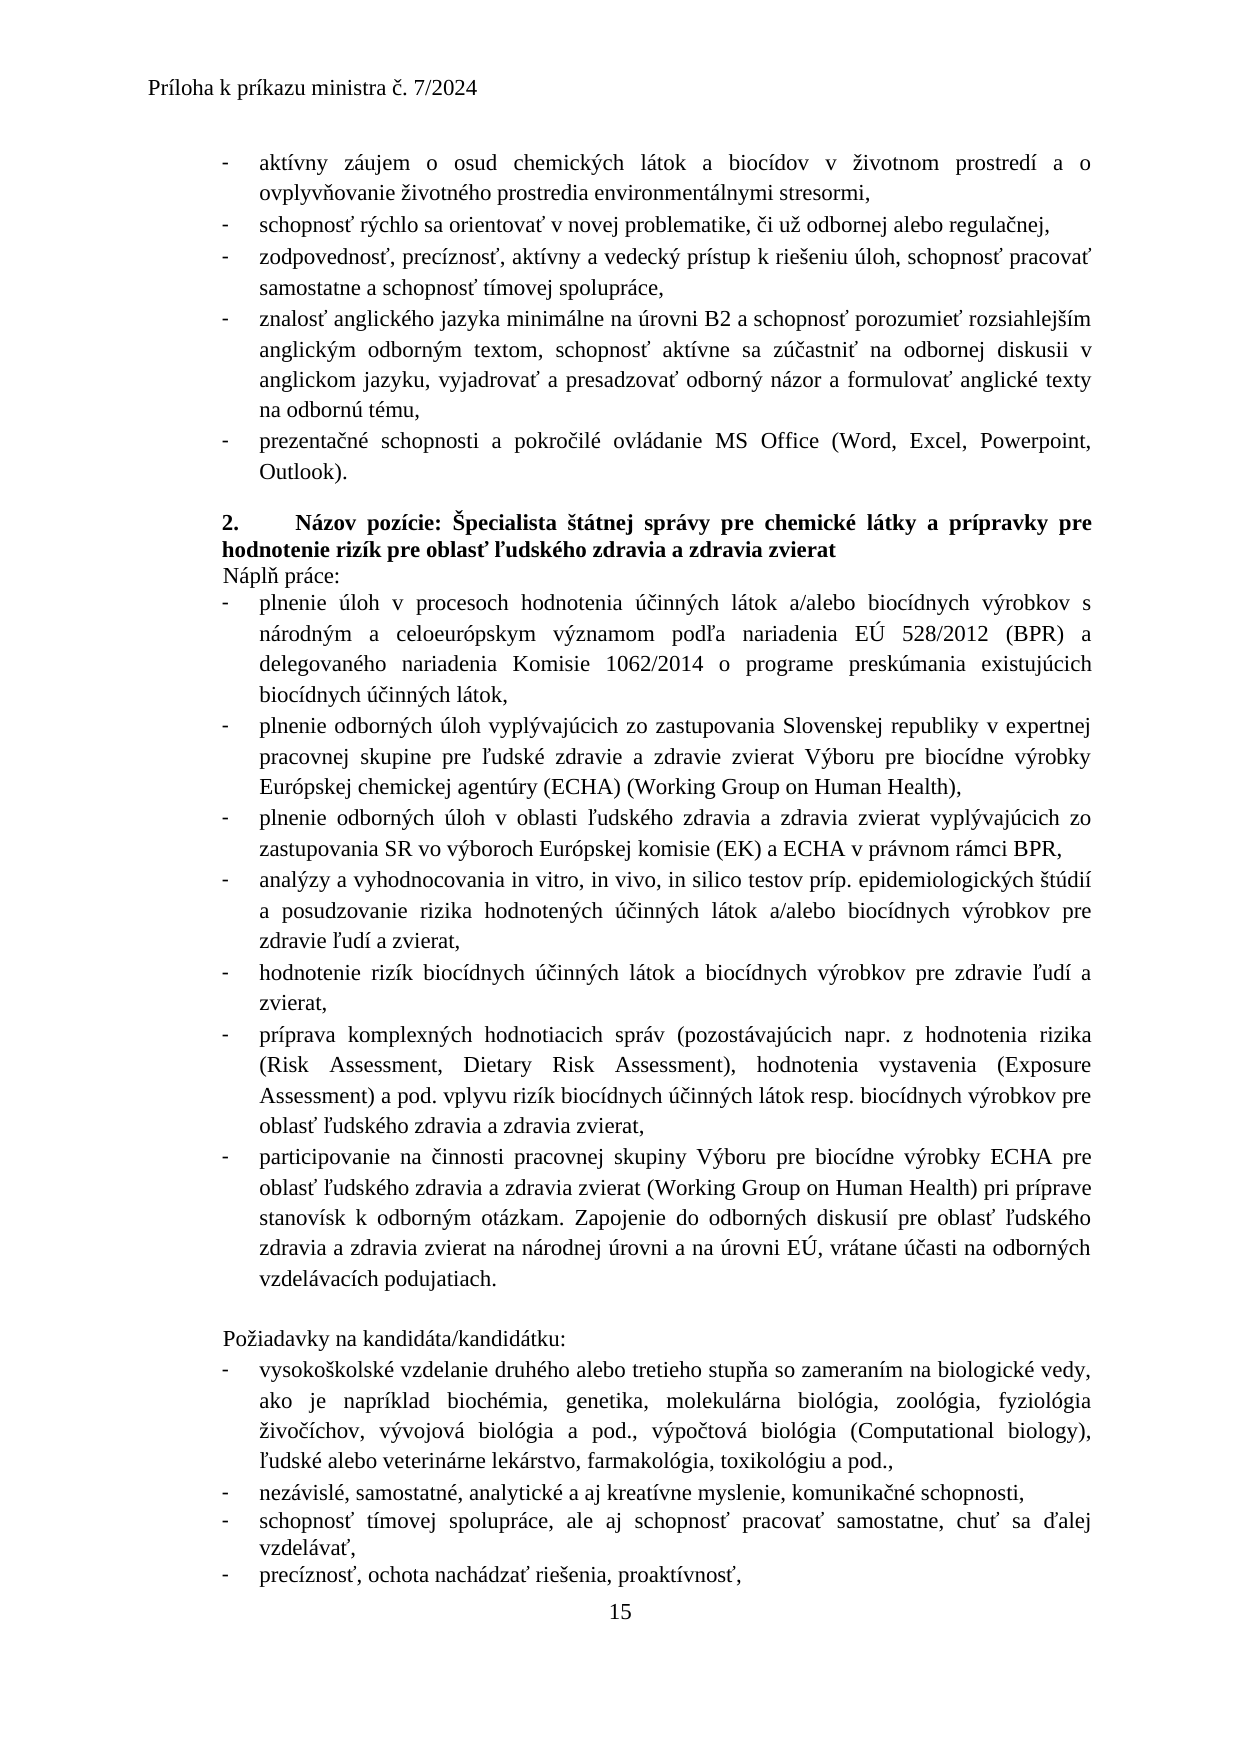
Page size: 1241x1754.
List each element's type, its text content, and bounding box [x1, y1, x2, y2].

list schopnosť tímovej spolupráce, ale aj schopnosť pracovať samostatne, chuť sa ďalej vzdelávať, [222, 1506, 1093, 1560]
list Požiadavky na kandidáta/kandidátku: [223, 1325, 1093, 1351]
list znalosť anglického jazyka minimálne na úrovni B2 a schopnosť porozumieť rozsiahlejším anglickým odborným textom, schopnosť aktívne sa zúčastniť na odbornej diskusii v anglickom jazyku, vyjadrovať a presadzovať odborný názor a formulovať anglické texty na odbornú tému, [222, 304, 1093, 423]
list príprava komplexných hodnotiacich správ (pozostávajúcich napr. z hodnotenia rizika (Risk Assessment, Dietary Risk Assessment), hodnotenia vystavenia (Exposure Assessment) a pod. vplyvu rizík biocídnych účinných látok resp. biocídnych výrobkov pre oblasť ľudského zdravia a zdravia zvierat, [222, 1020, 1093, 1138]
list aktívny záujem o osud chemických látok a biocídov v životnom prostredí a o ovplyvňovanie životného prostredia environmentálnymi stresormi, [222, 148, 1093, 206]
list nezávislé, samostatné, analytické a aj kreatívne myslenie, komunikačné schopnosti, [222, 1478, 1093, 1506]
list plnenie odborných úloh v oblasti ľudského zdravia a zdravia zvierat vyplývajúcich zo zastupovania SR vo výboroch Európskej komisie (EK) a ECHA v právnom rámci BPR, [222, 803, 1093, 861]
list schopnosť rýchlo sa orientovať v novej problematike, či už odbornej alebo regulačnej, [222, 210, 1093, 238]
list plnenie úloh v procesoch hodnotenia účinných látok a/alebo biocídnych výrobkov s národným a celoeurópskym významom podľa nariadenia EÚ 528/2012 (BPR) a delegovaného nariadenia Komisie 1062/2014 o programe preskúmania existujúcich biocídnych účinných látok, [222, 588, 1093, 707]
list hodnotenie rizík biocídnych účinných látok a biocídnych výrobkov pre zdravie ľudí a zvierat, [222, 958, 1093, 1016]
list prezentačné schopnosti a pokročilé ovládanie MS Office (Word, Excel, Powerpoint, Outlook). [222, 426, 1093, 485]
list participovanie na činnosti pracovnej skupiny Výboru pre biocídne výrobky ECHA pre oblasť ľudského zdravia a zdravia zvierat (Working Group on Human Health) pri príprave stanovísk k odborným otázkam. Zapojenie do odborných diskusií pre oblasť ľudského zdravia a zdravia zvierat na národnej úrovni a na úrovni EÚ, vrátane účasti na odborných vzdelávacích podujatiach. [222, 1142, 1093, 1291]
list vysokoškolské vzdelanie druhého alebo tretieho stupňa so zameraním na biologické vedy, ako je napríklad biochémia, genetika, molekulárna biológia, zoológia, fyziológia živočíchov, vývojová biológia a pod., výpočtová biológia (Computational biology), ľudské alebo veterinárne lekárstvo, farmakológia, toxikológiu a pod., [222, 1355, 1093, 1474]
text Náplň práce: [223, 562, 1093, 588]
list analýzy a vyhodnocovania in vitro, in vivo, in silico testov príp. epidemiologických štúdií a posudzovanie rizika hodnotených účinných látok a/alebo biocídnych výrobkov pre zdravie ľudí a zvierat, [222, 865, 1093, 954]
list plnenie odborných úloh vyplývajúcich zo zastupovania Slovenskej republiky v expertnej pracovnej skupine pre ľudské zdravie a zdravie zvierat Výboru pre biocídne výrobky Európskej chemickej agentúry (ECHA) (Working Group on Human Health), [222, 711, 1093, 799]
list zodpovednosť, precíznosť, aktívny a vedecký prístup k riešeniu úloh, schopnosť pracovať samostatne a schopnosť tímovej spolupráce, [222, 242, 1093, 300]
list precíznosť, ochota nachádzať riešenia, proaktívnosť, [222, 1560, 1093, 1588]
text 2. Názov pozície: Špecialista štátnej správy pre chemické látky a prípravky pre hodnotenie rizík pre oblasť ľudského zdravia a zdravia zvierat [222, 509, 1093, 562]
